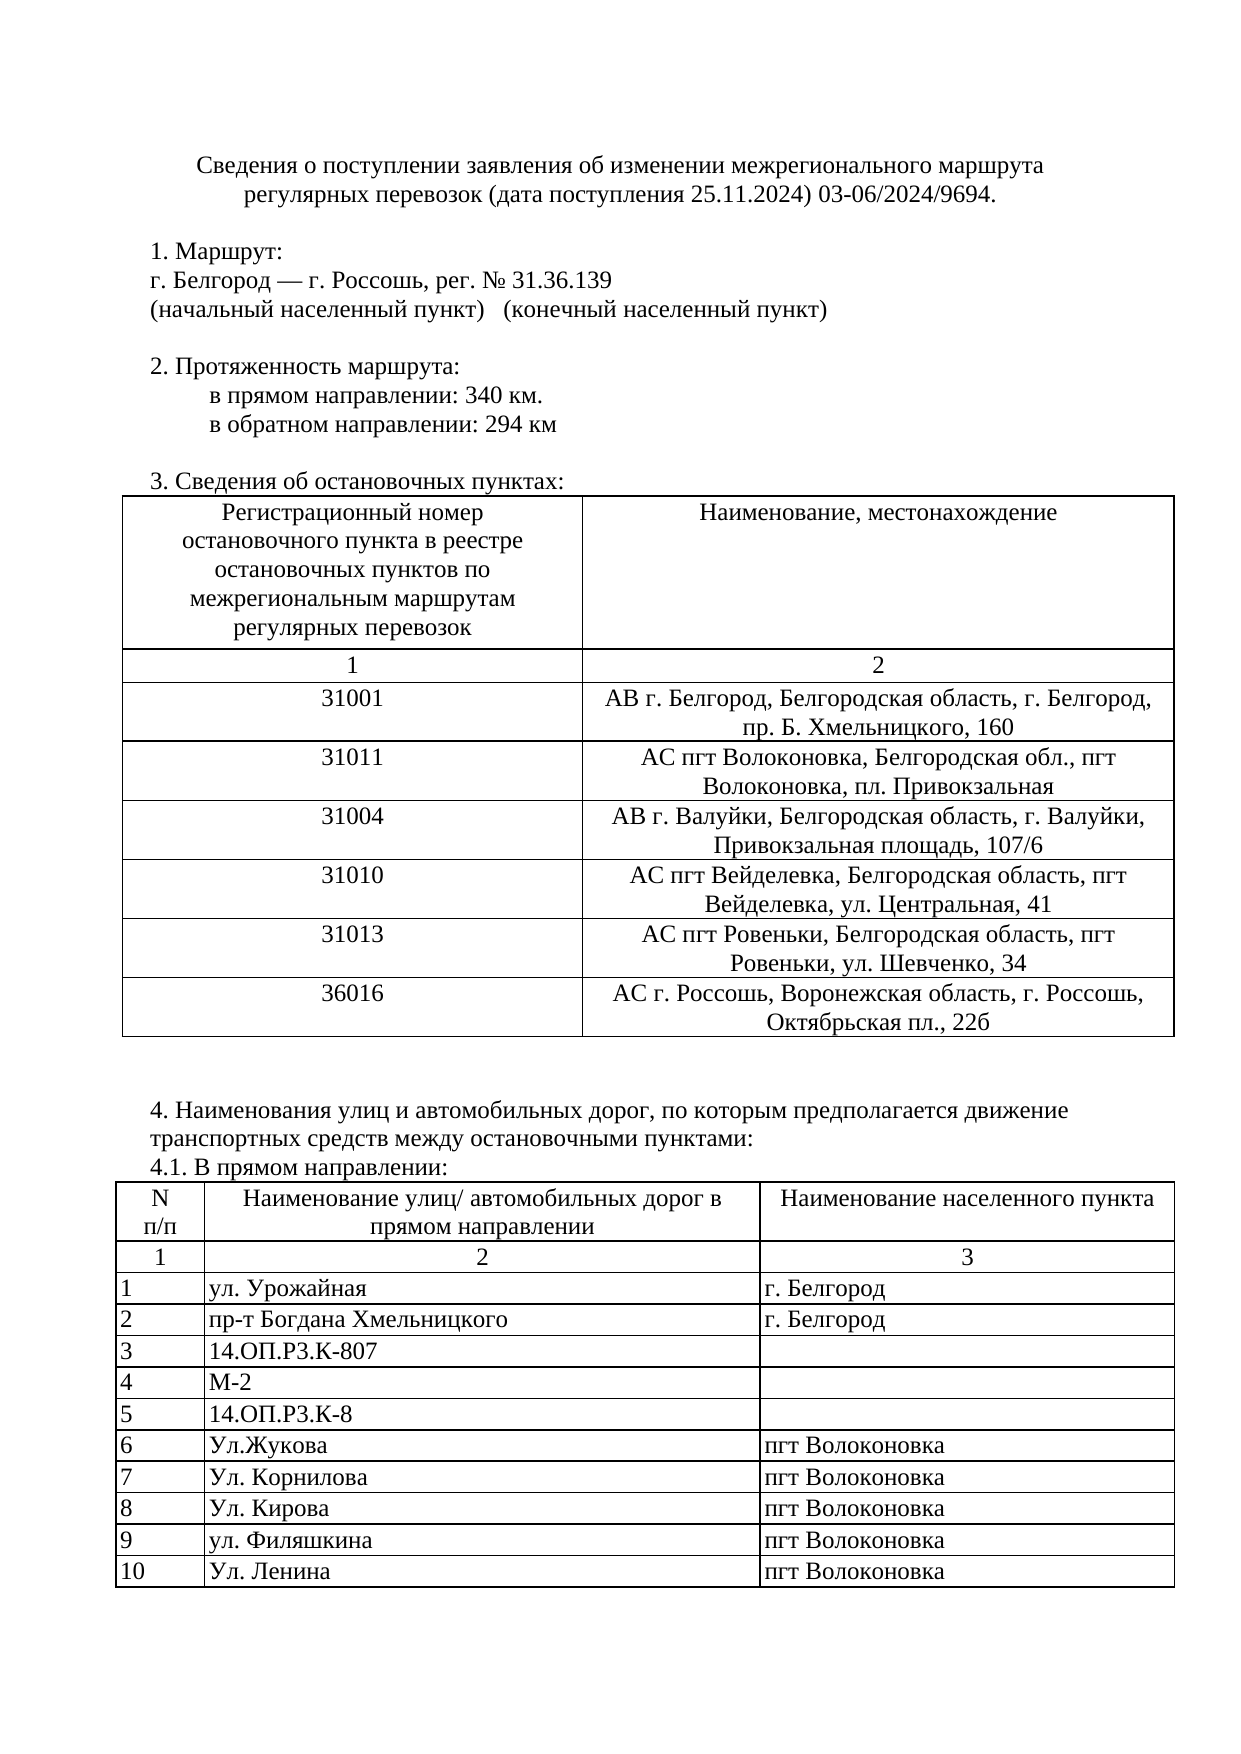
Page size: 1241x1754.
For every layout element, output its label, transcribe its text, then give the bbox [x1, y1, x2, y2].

table_cell пгт Волоконовка [761, 1525, 1174, 1555]
table_cell [761, 1336, 1174, 1366]
table_cell 14.ОП.Р3.К-8 [205, 1399, 759, 1429]
table_cell АС пгт Вейделевка, Белгородская область, пгт Вейделевка, ул. Центральная, 41 [583, 860, 1173, 918]
table_cell АВ г. Валуйки, Белгородская область, г. Валуйки, Привокзальная площадь, 107/6 [583, 801, 1173, 858]
text г. Белгород — г. Россошь, рег. № 31.36.139 [150, 265, 1090, 294]
table_cell 10 [117, 1556, 204, 1586]
table_cell 3 [117, 1336, 204, 1366]
table_cell пгт Волоконовка [761, 1493, 1174, 1523]
table_cell 1 [117, 1273, 204, 1303]
table_cell 4 [117, 1368, 204, 1397]
table_cell 36016 [123, 978, 582, 1036]
table_cell 2 [583, 650, 1173, 681]
table_cell 9 [117, 1525, 204, 1555]
table_cell 7 [117, 1462, 204, 1492]
table_cell ул. Урожайная [205, 1273, 759, 1303]
table_cell пгт Волоконовка [761, 1462, 1174, 1492]
table_cell 8 [117, 1493, 204, 1523]
table_header N п/п [117, 1183, 204, 1240]
table_cell АС пгт Волоконовка, Белгородская обл., пгт Волоконовка, пл. Привокзальная [583, 742, 1173, 799]
table_cell 31013 [123, 919, 582, 977]
table_cell г. Белгород [761, 1273, 1174, 1303]
table_cell 31011 [123, 742, 582, 799]
table_cell М-2 [205, 1368, 759, 1397]
table_cell пгт Волоконовка [761, 1556, 1174, 1586]
text в прямом направлении: 340 км. [150, 380, 1090, 409]
text в обратном направлении: 294 км [150, 409, 1090, 437]
table_cell пгт Волоконовка [761, 1431, 1174, 1460]
table_header Наименование, местонахождение [583, 497, 1173, 648]
text 1. Маршрут: [150, 236, 1090, 265]
table_cell 5 [117, 1399, 204, 1429]
table_cell Ул. Кирова [205, 1493, 759, 1523]
table_cell АС пгт Ровеньки, Белгородская область, пгт Ровеньки, ул. Шевченко, 34 [583, 919, 1173, 977]
table_header Регистрационный номер остановочного пункта в реестре остановочных пунктов по межрегиональным маршрутам регулярных перевозок [123, 497, 582, 648]
table_header Наименование улиц/ автомобильных дорог в прямом направлении [205, 1183, 759, 1240]
table_cell [761, 1368, 1174, 1397]
table_cell Ул.Жукова [205, 1431, 759, 1460]
table_cell Ул. Корнилова [205, 1462, 759, 1492]
table_cell [761, 1399, 1174, 1429]
table_cell 31004 [123, 801, 582, 858]
text 4. Наименования улиц и автомобильных дорог, по которым предполагается движение транспортных средств между остановочными пунктами: [150, 1095, 1090, 1152]
table_cell г. Белгород [761, 1305, 1174, 1334]
text 2. Протяженность маршрута: [150, 351, 1090, 380]
table_cell 6 [117, 1431, 204, 1460]
text Сведения о поступлении заявления об изменении межрегионального маршрута регулярных перевозок (дата поступления 25.11.2024) 03-06/2024/9694. [150, 150, 1090, 207]
table_cell АВ г. Белгород, Белгородская область, г. Белгород, пр. Б. Хмельницкого, 160 [583, 683, 1173, 740]
table_cell 31001 [123, 683, 582, 740]
text (начальный населенный пункт) (конечный населенный пункт) [150, 294, 1090, 322]
table_cell 31010 [123, 860, 582, 918]
table_cell Ул. Ленина [205, 1556, 759, 1586]
table_cell 1 [117, 1242, 204, 1272]
text 4.1. В прямом направлении: [150, 1152, 1090, 1181]
table_cell пр-т Богдана Хмельницкого [205, 1305, 759, 1334]
table_cell 2 [117, 1305, 204, 1334]
table_header Наименование населенного пункта [761, 1183, 1174, 1240]
table_cell ул. Филяшкина [205, 1525, 759, 1555]
table_cell 3 [761, 1242, 1174, 1272]
table_cell 14.ОП.Р3.К-807 [205, 1336, 759, 1366]
text 3. Сведения об остановочных пунктах: [150, 466, 1090, 495]
table_cell 2 [205, 1242, 759, 1272]
table_cell 1 [123, 650, 582, 681]
table_cell АС г. Россошь, Воронежская область, г. Россошь, Октябрьская пл., 22б [583, 978, 1173, 1036]
